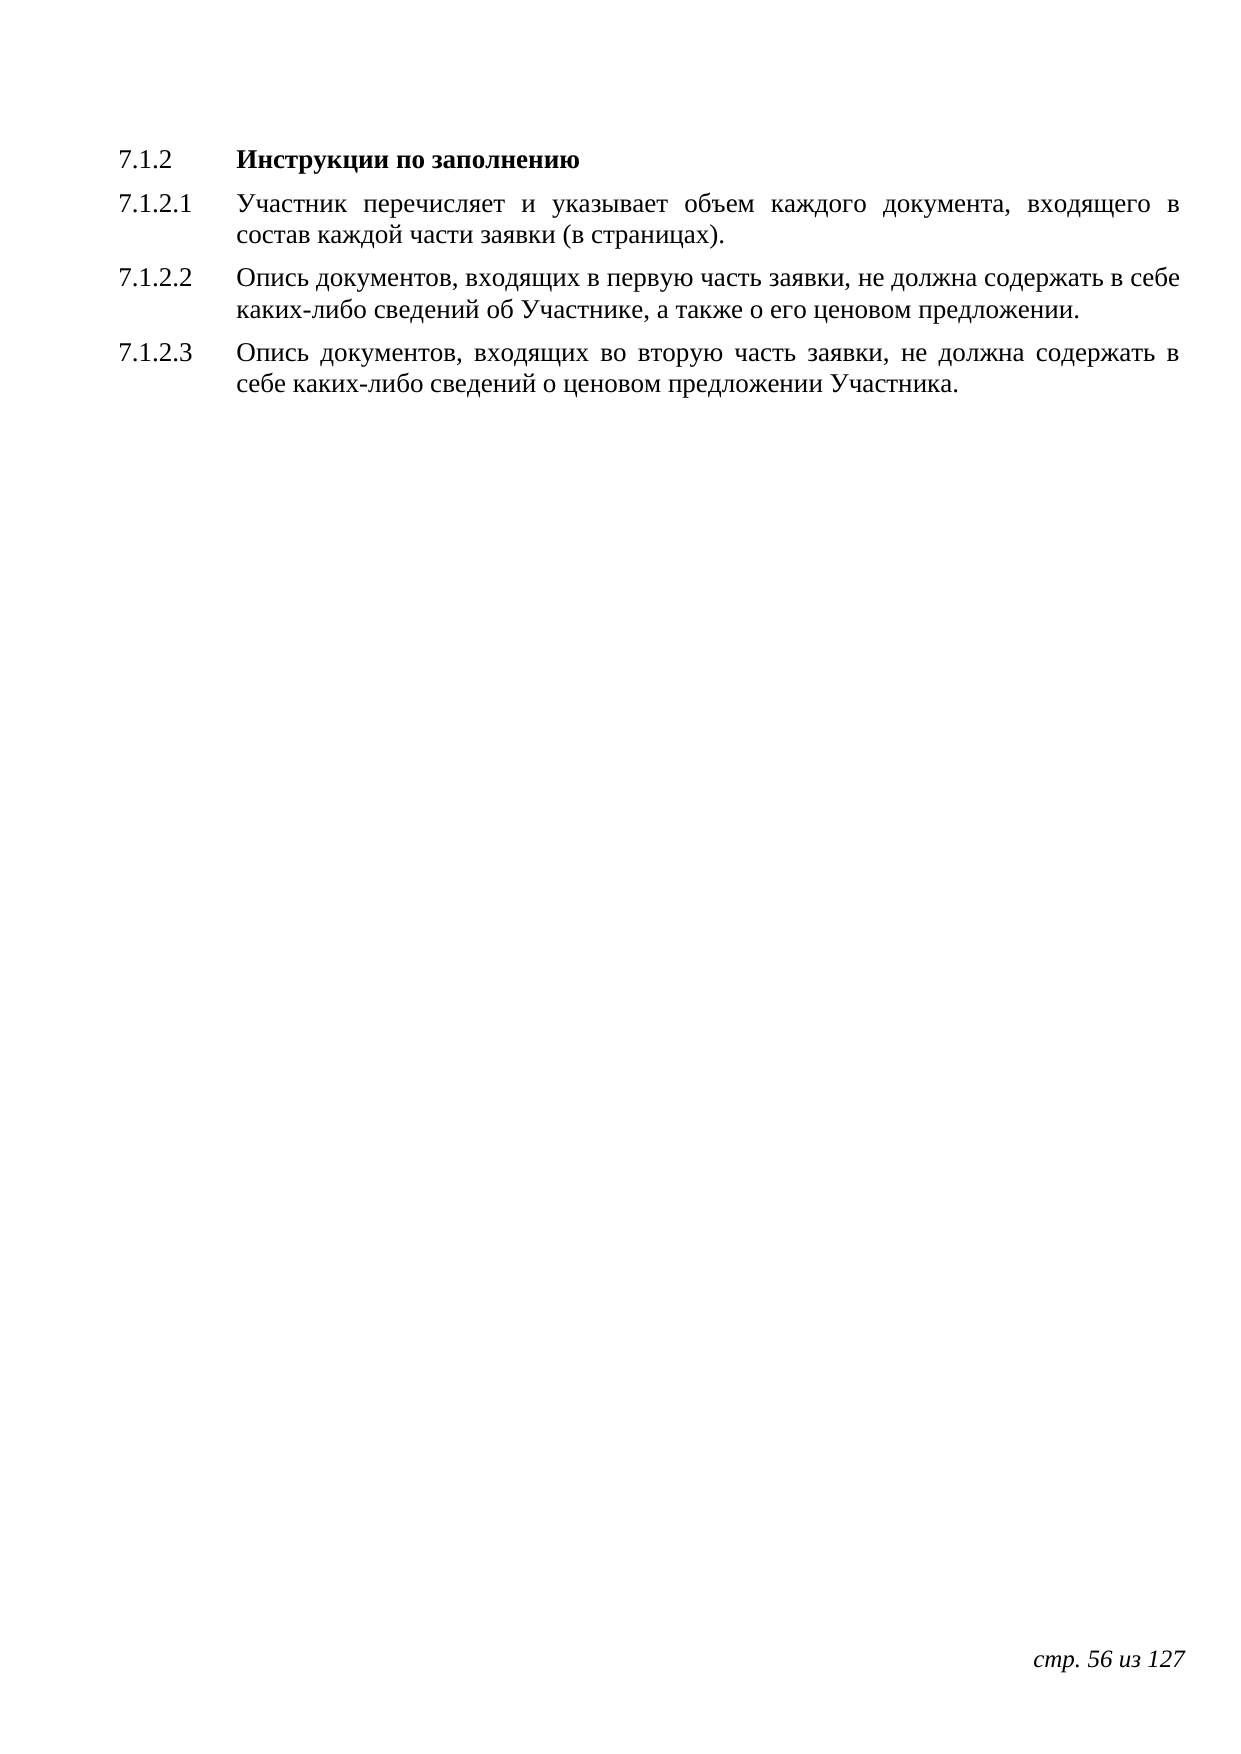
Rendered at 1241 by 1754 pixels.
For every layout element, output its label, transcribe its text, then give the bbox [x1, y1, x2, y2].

text Опись документов, входящих во вторую часть заявки, не должна содержать в себе каких-либо сведений о ценовом предложении Участника. [118, 336, 1181, 399]
list Инструкции по заполнению [118, 143, 1181, 174]
text Участник перечисляет и указывает объем каждого документа, входящего в состав каждой части заявки (в страницах). [118, 187, 1181, 249]
text Опись документов, входящих в первую часть заявки, не должна содержать в себе каких-либо сведений об Участнике, а также о его ценовом предложении. [118, 262, 1181, 324]
